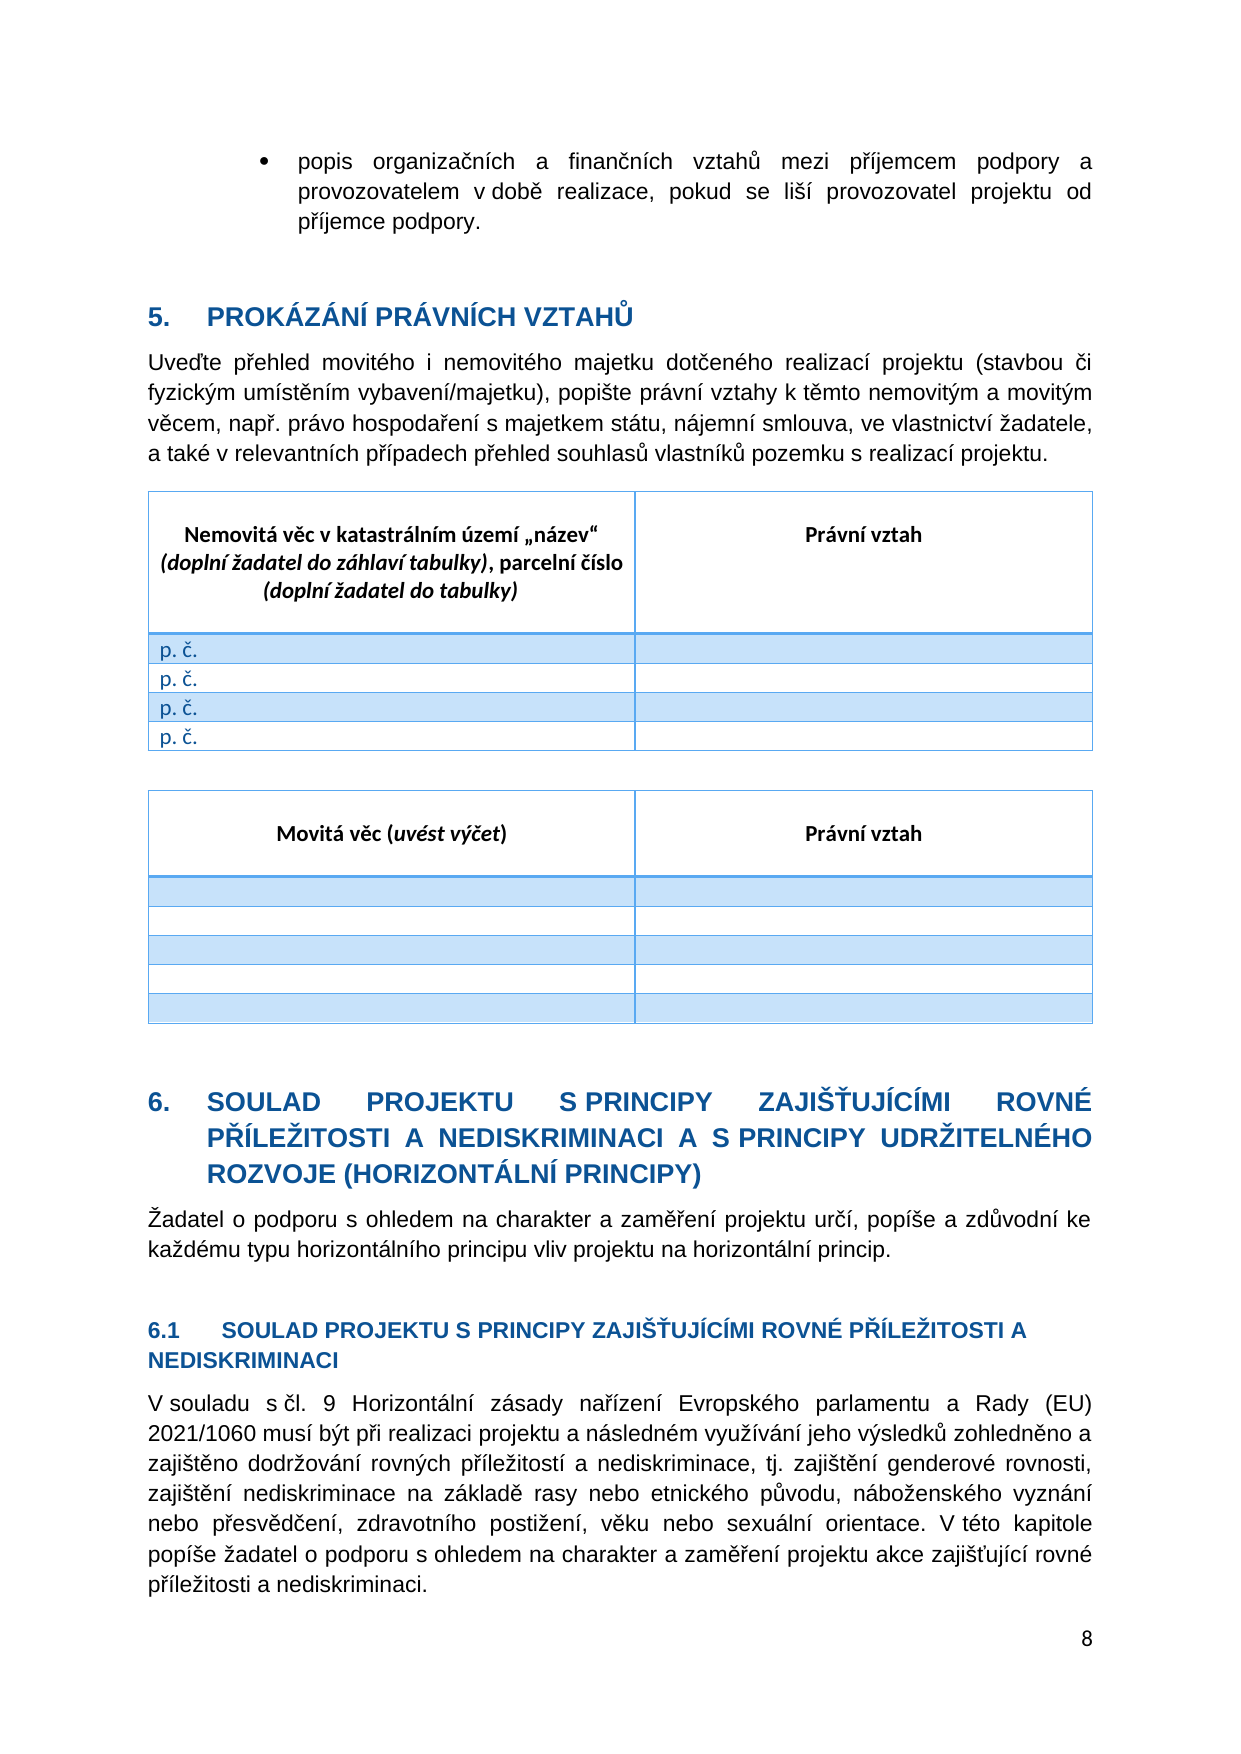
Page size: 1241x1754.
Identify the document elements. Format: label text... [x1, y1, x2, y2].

table_cell [149, 878, 634, 906]
table_cell [636, 635, 1092, 663]
table_cell [149, 936, 634, 964]
table_cell [636, 936, 1092, 964]
table_cell p. č. [149, 693, 634, 721]
table_cell [149, 994, 634, 1022]
table_cell p. č. [149, 635, 634, 663]
list popis organizačních a finančních vztahů mezi příjemcem podpory a provozovatelem v době realizace, pokud se liší provozovatel projektu od příjemce podpory. [260, 148, 1093, 234]
table_header Nemovitá věc v katastrálním území „název“ (doplní žadatel do záhlaví tabulky), parcelní číslo (doplní žadatel do tabulky) [149, 492, 634, 632]
table_cell p. č. [149, 664, 634, 692]
table_header Právní vztah [636, 791, 1092, 875]
table_cell [636, 907, 1092, 935]
table_cell [636, 965, 1092, 993]
subtitle 6.1 SOULAD PROJEKTU S PRINCIPY ZAJIŠŤUJÍCÍMI ROVNÉ PŘÍLEŽITOSTI A NEDISKRIMINACI [148, 1317, 1093, 1373]
table_cell [636, 878, 1092, 906]
table_cell [149, 907, 634, 935]
table_cell [636, 664, 1092, 692]
table_header Movitá věc (uvést výčet) [149, 791, 634, 875]
text Uveďte přehled movitého i nemovitého majetku dotčeného realizací projektu (stavbou či fyzickým umístěním vybavení/majetku), popište právní vztahy k těmto nemovitým a movitým věcem, např. právo hospodaření s majetkem státu, nájemní smlouva, ve vlastnictví žadatele, a také v relevantních případech přehled souhlasů vlastníků pozemku s realizací projektu. [148, 349, 1093, 466]
text V souladu s čl. 9 Horizontální zásady nařízení Evropského parlamentu a Rady (EU) 2021/1060 musí být při realizaci projektu a následném využívání jeho výsledků zohledněno a zajištěno dodržování rovných příležitostí a nediskriminace, tj. zajištění genderové rovnosti, zajištění nediskriminace na základě rasy nebo etnického původu, náboženského vyznání nebo přesvědčení, zdravotního postižení, věku nebo sexuální orientace. V této kapitole popíše žadatel o podporu s ohledem na charakter a zaměření projektu akce zajišťující rovné příležitosti a nediskriminaci. [148, 1389, 1093, 1597]
table_cell [149, 965, 634, 993]
table_cell [636, 994, 1092, 1022]
text Žadatel o podporu s ohledem na charakter a zaměření projektu určí, popíše a zdůvodní ke každému typu horizontálního principu vliv projektu na horizontální princip. [148, 1206, 1093, 1263]
table_cell p. č. [149, 722, 634, 750]
table_cell [636, 693, 1092, 721]
table_header Právní vztah [636, 492, 1092, 632]
table_cell [636, 722, 1092, 750]
subtitle soulad projektu s principy zajišťujícími rovné příležitosti a nediskriminaci a s principy udržitelného Rozvoje (horizontální principy) [148, 1086, 1093, 1189]
subtitle prokázání právních vztahů [148, 301, 1093, 332]
